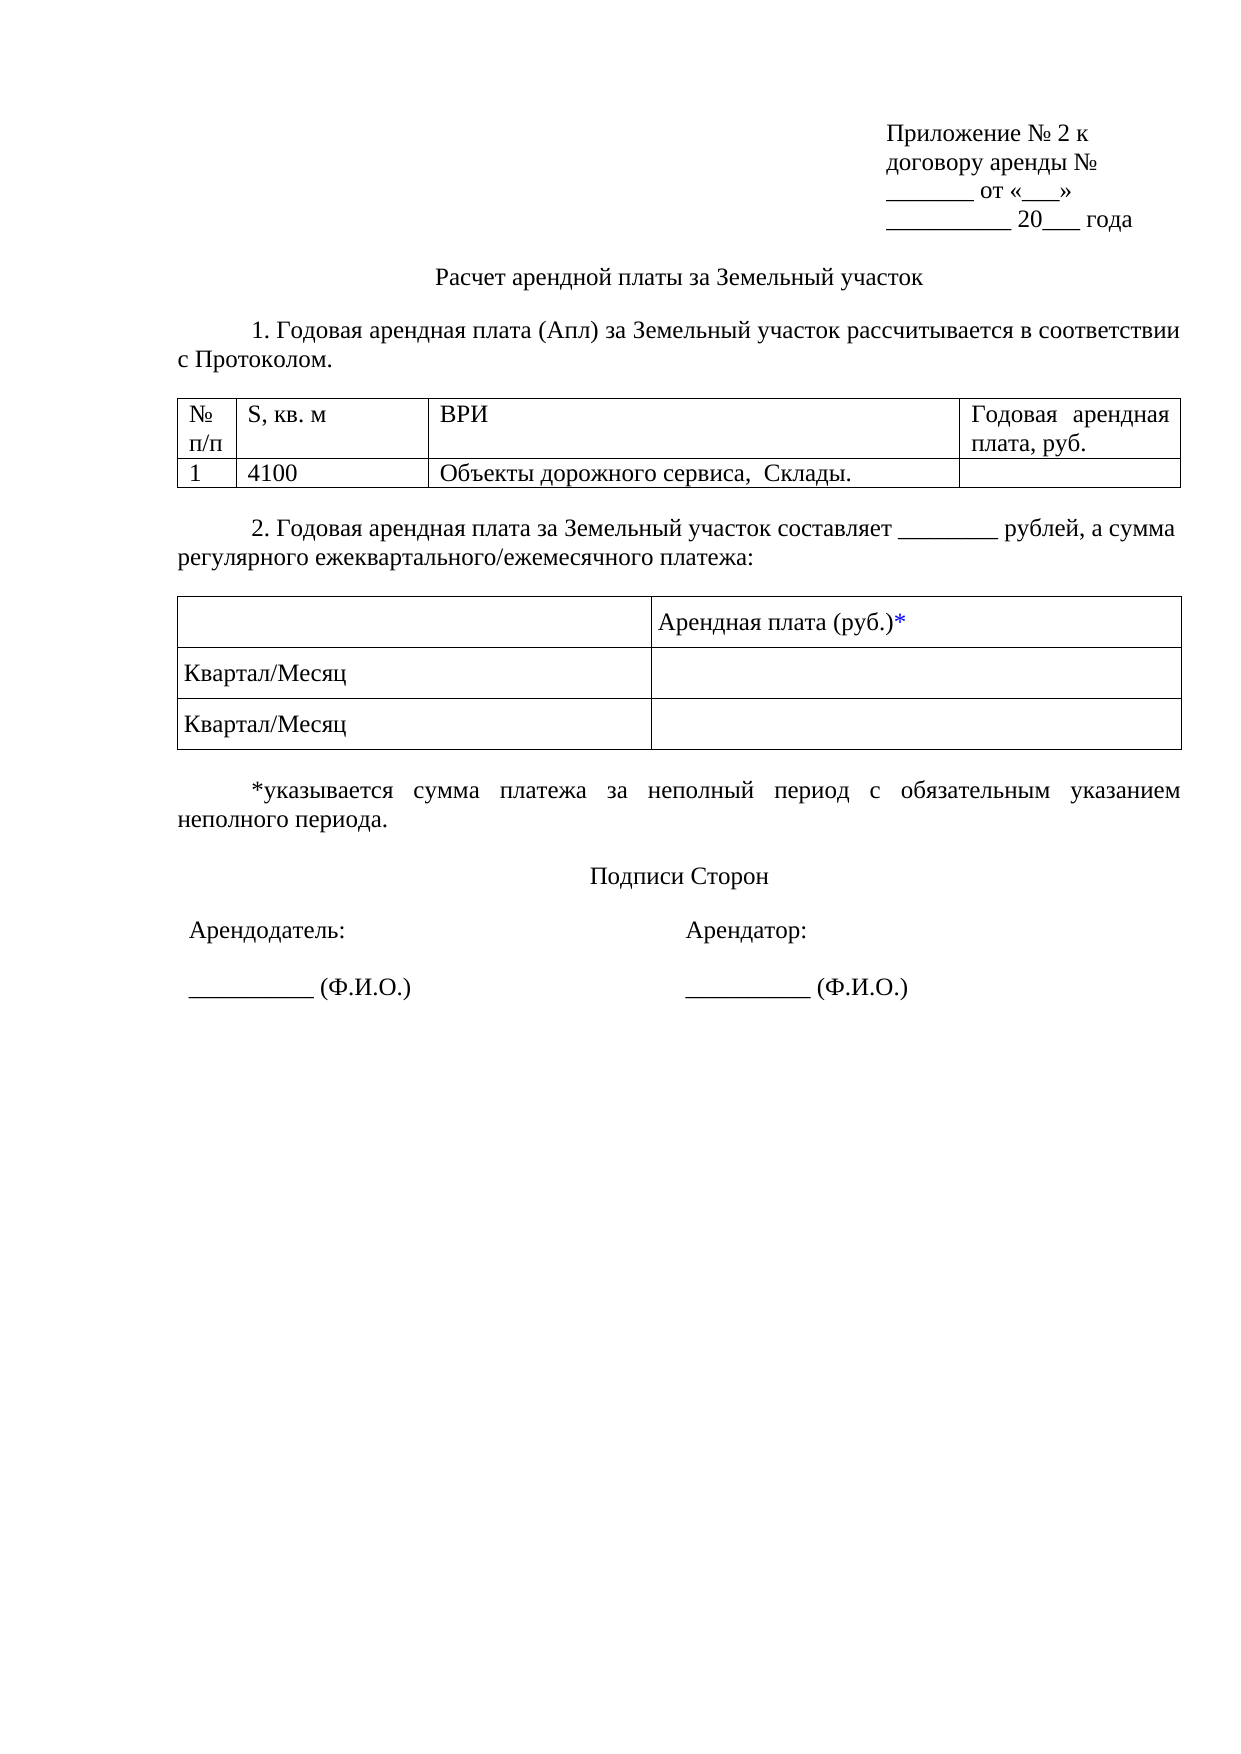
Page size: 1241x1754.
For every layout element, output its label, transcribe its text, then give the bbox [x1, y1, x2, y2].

text Подписи Сторон [177, 861, 1181, 890]
table_header Арендная плата (руб.)* [652, 597, 1181, 647]
table_cell 1 [178, 459, 236, 487]
table_header № п/п [178, 399, 236, 457]
text Расчет арендной платы за Земельный участок [177, 262, 1181, 291]
table_header [178, 597, 651, 647]
table_cell [652, 699, 1181, 749]
table_cell Квартал/Месяц [178, 699, 651, 749]
table_cell 4100 [237, 459, 428, 487]
text Приложение № 2 к договору аренды № _______ от «___» __________ 20___ года [886, 118, 1181, 233]
table_cell Объекты дорожного сервиса, Склады. [429, 459, 959, 487]
table_cell __________ (Ф.И.О.) [674, 973, 1171, 1001]
table_header Арендодатель: [177, 915, 674, 972]
table_cell [960, 459, 1180, 487]
table_header Годовая арендная плата, руб. [960, 399, 1180, 457]
table_cell __________ (Ф.И.О.) [177, 973, 674, 1001]
table_header S, кв. м [237, 399, 428, 457]
table_header ВРИ [429, 399, 959, 457]
text 2. Годовая арендная плата за Земельный участок составляет ________ рублей, а сумма регулярного ежеквартального/ежемесячного платежа: [177, 513, 1181, 571]
table_header Арендатор: [674, 915, 1171, 972]
table_cell [652, 648, 1181, 698]
table_cell Квартал/Месяц [178, 648, 651, 698]
text 1. Годовая арендная плата (Апл) за Земельный участок рассчитывается в соответствии с Протоколом. [177, 316, 1181, 373]
text *указывается сумма платежа за неполный период с обязательным указанием неполного периода. [177, 775, 1181, 832]
